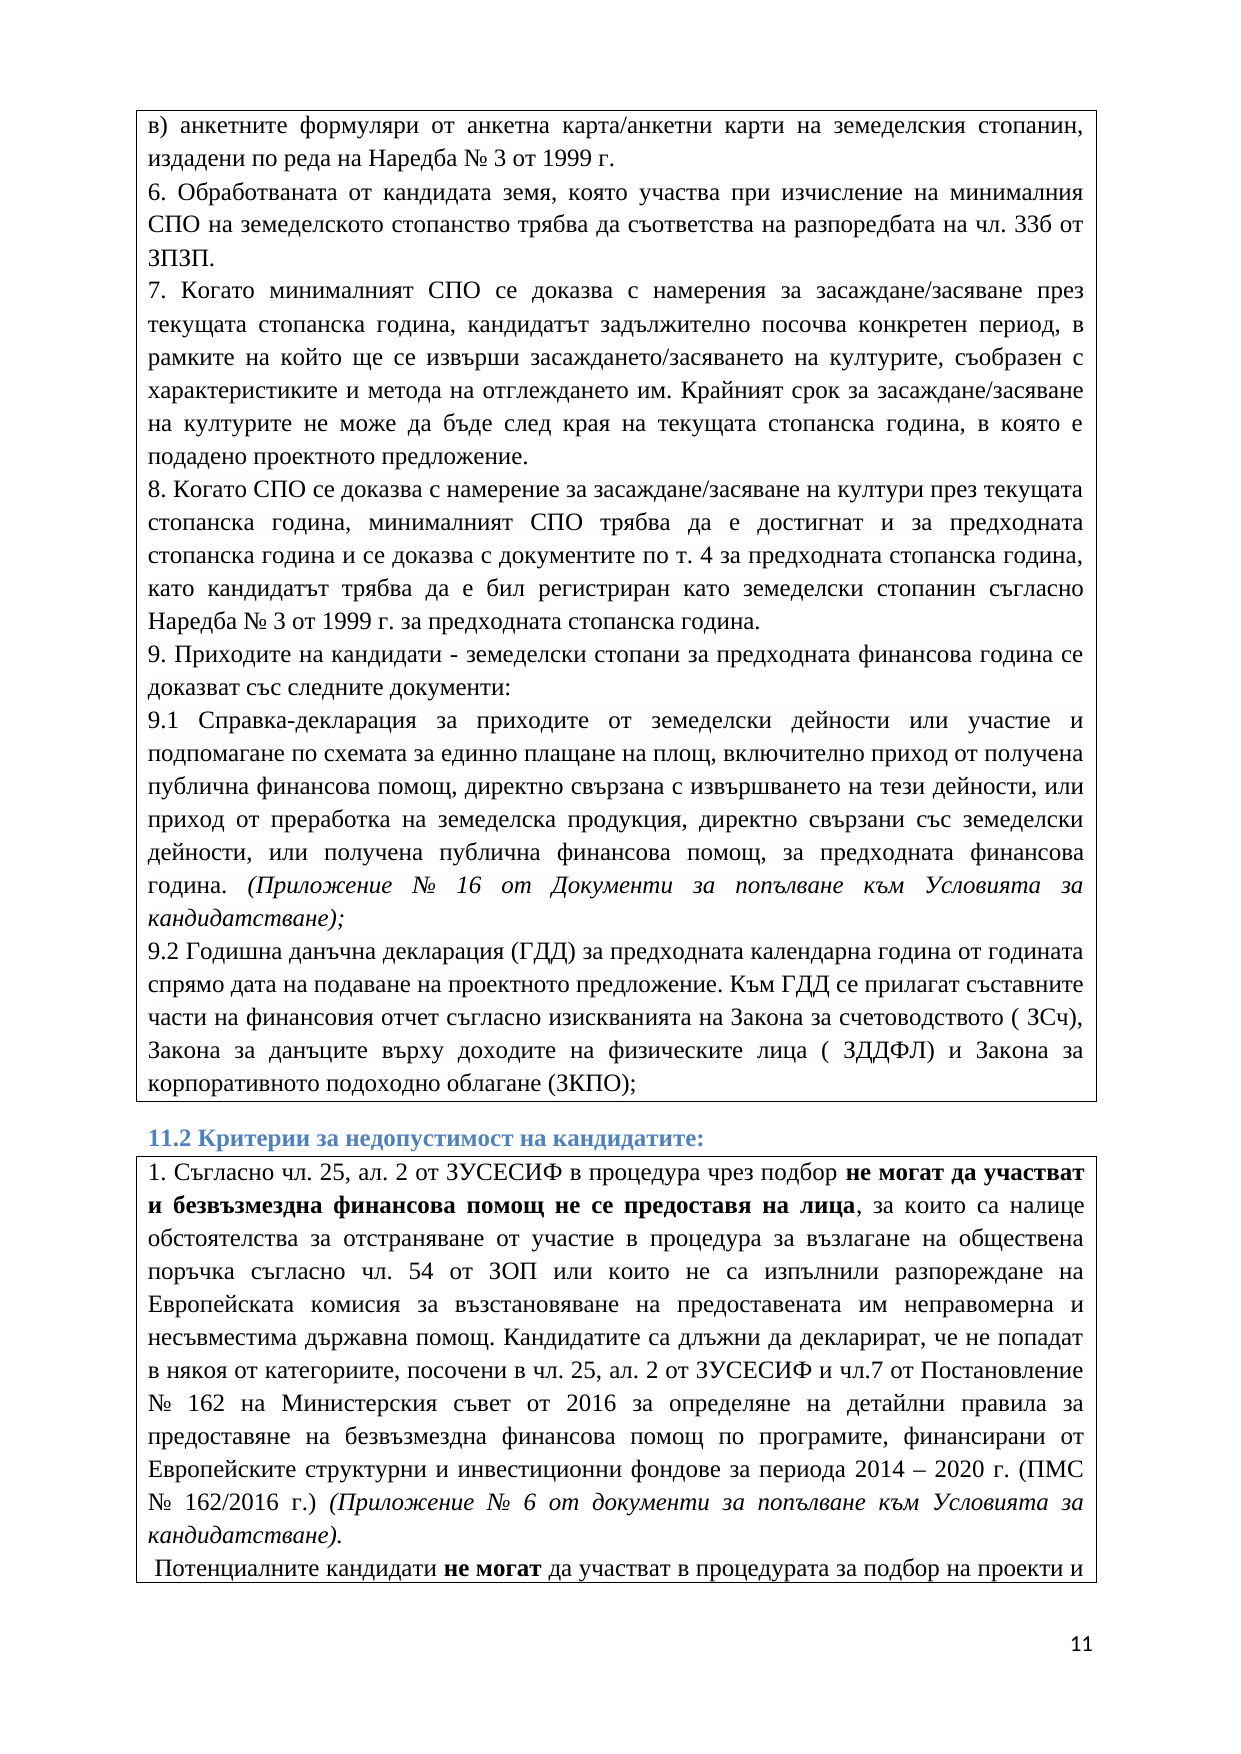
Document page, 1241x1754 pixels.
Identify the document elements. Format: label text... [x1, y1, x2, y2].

subtitle 11.2 Критерии за недопустимост на кандидатите: [148, 1123, 1093, 1151]
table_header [137, 1157, 1096, 1582]
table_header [137, 111, 1096, 1101]
